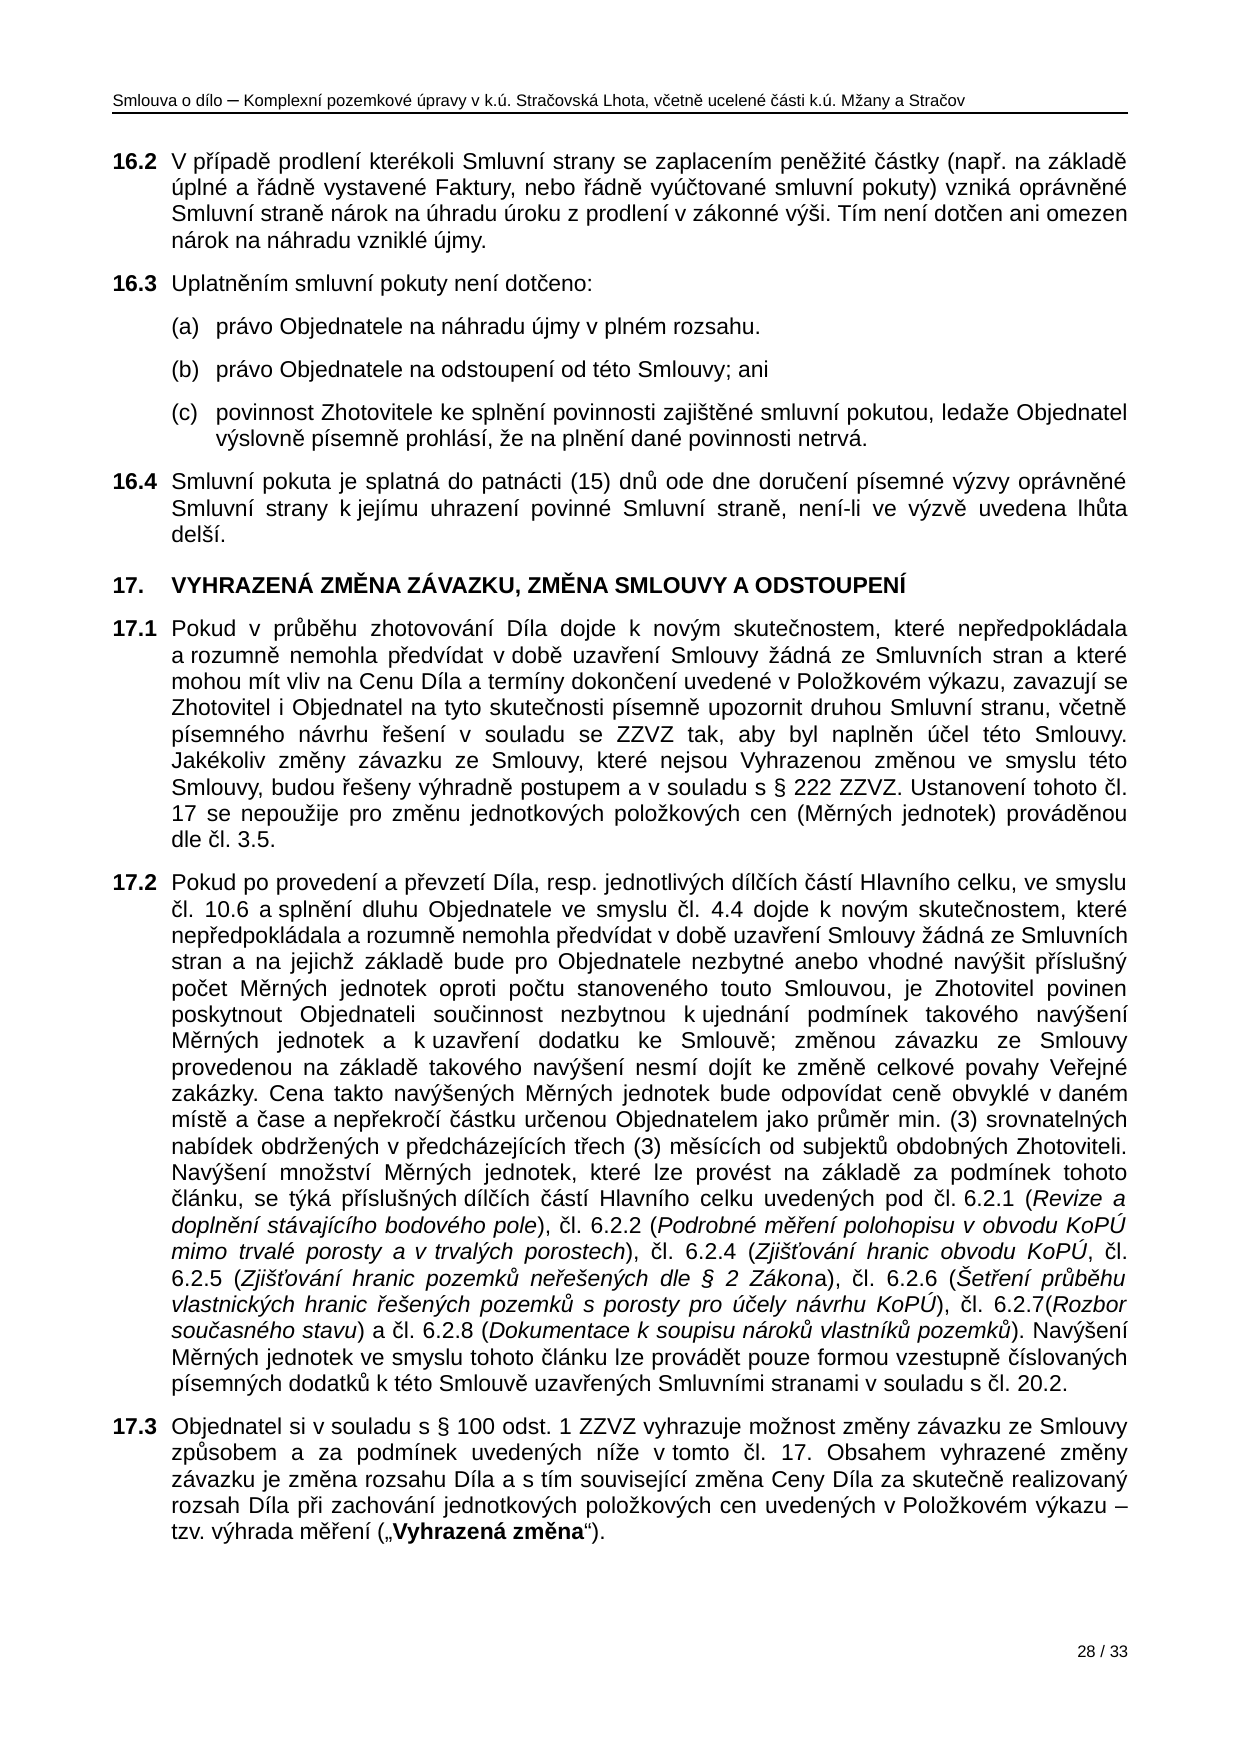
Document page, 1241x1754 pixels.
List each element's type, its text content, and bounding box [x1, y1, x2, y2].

text V případě prodlení kterékoli Smluvní strany se zaplacením peněžité částky (např. na základě úplné a řádně vystavené Faktury, nebo řádně vyúčtované smluvní pokuty) vzniká oprávněné Smluvní straně nárok na úhradu úroku z prodlení v zákonné výši. Tím není dotčen ani omezen nárok na náhradu vzniklé újmy. [112, 148, 1128, 253]
text Pokud po provedení a převzetí Díla, resp. jednotlivých dílčích částí Hlavního celku, ve smyslu čl. 10.6 a splnění dluhu Objednatele ve smyslu čl. 4.4 dojde k novým skutečnostem, které nepředpokládala a rozumně nemohla předvídat v době uzavření Smlouvy žádná ze Smluvních stran a na jejichž základě bude pro Objednatele nezbytné anebo vhodné navýšit příslušný počet Měrných jednotek oproti počtu stanoveného touto Smlouvou, je Zhotovitel povinen poskytnout Objednateli součinnost nezbytnou k ujednání podmínek takového navýšení Měrných jednotek a k uzavření dodatku ke Smlouvě; změnou závazku ze Smlouvy provedenou na základě takového navýšení nesmí dojít ke změně celkové povahy Veřejné zakázky. Cena takto navýšených Měrných jednotek bude odpovídat ceně obvyklé v daném místě a čase a nepřekročí částku určenou Objednatelem jako průměr min. (3) srovnatelných nabídek obdržených v předcházejících třech (3) měsících od subjektů obdobných Zhotoviteli. Navýšení množství Měrných jednotek, které lze provést na základě za podmínek tohoto článku, se týká příslušných dílčích částí Hlavního celku uvedených pod čl. 6.2.1 (Revize a doplnění stávajícího bodového pole), čl. 6.2.2 (Podrobné měření polohopisu v obvodu KoPÚ mimo trvalé porosty a v trvalých porostech), čl. 6.2.4 (Zjišťování hranic obvodu KoPÚ, čl. 6.2.5 (Zjišťování hranic pozemků neřešených dle § 2 Zákona), čl. 6.2.6 (Šetření průběhu vlastnických hranic řešených pozemků s porosty pro účely návrhu KoPÚ), čl. 6.2.7(Rozbor současného stavu) a čl. 6.2.8 (Dokumentace k soupisu nároků vlastníků pozemků). Navýšení Měrných jednotek ve smyslu tohoto článku lze provádět pouze formou vzestupně číslovaných písemných dodatků k této Smlouvě uzavřených Smluvními stranami v souladu s čl. 20.2. [112, 869, 1128, 1396]
text Uplatněním smluvní pokuty není dotčeno: [112, 270, 1128, 296]
text Vyhrazená změna závazku, změna smlouvy a odstoupení [112, 572, 1128, 599]
list povinnost Zhotovitele ke splnění povinnosti zajištěné smluvní pokutou, ledaže Objednatel výslovně písemně prohlásí, že na plnění dané povinnosti netrvá. [171, 399, 1128, 452]
text Smluvní pokuta je splatná do patnácti (15) dnů ode dne doručení písemné výzvy oprávněné Smluvní strany k jejímu uhrazení povinné Smluvní straně, není-li ve výzvě uvedena lhůta delší. [112, 468, 1128, 547]
list právo Objednatele na odstoupení od této Smlouvy; ani [171, 356, 1128, 382]
text Pokud v průběhu zhotovování Díla dojde k novým skutečnostem, které nepředpokládala a rozumně nemohla předvídat v době uzavření Smlouvy žádná ze Smluvních stran a které mohou mít vliv na Cenu Díla a termíny dokončení uvedené v Položkovém výkazu, zavazují se Zhotovitel i Objednatel na tyto skutečnosti písemně upozornit druhou Smluvní stranu, včetně písemného návrhu řešení v souladu se ZZVZ tak, aby byl naplněn účel této Smlouvy. Jakékoliv změny závazku ze Smlouvy, které nejsou Vyhrazenou změnou ve smyslu této Smlouvy, budou řešeny výhradně postupem a v souladu s § 222 ZZVZ. Ustanovení tohoto čl. 17 se nepoužije pro změnu jednotkových položkových cen (Měrných jednotek) prováděnou dle čl. 3.6. [112, 615, 1128, 852]
text Objednatel si v souladu s § 100 odst. 1 ZZVZ vyhrazuje možnost změny závazku ze Smlouvy způsobem a za podmínek uvedených níže v tomto čl. 17. Obsahem vyhrazené změny závazku je změna rozsahu Díla a s tím související změna Ceny Díla za skutečně realizovaný rozsah Díla při zachování jednotkových položkových cen uvedených v Položkovém výkazu – tzv. výhrada měření („Vyhrazená změna“). [112, 1413, 1128, 1545]
list právo Objednatele na náhradu újmy v plném rozsahu. [171, 313, 1128, 339]
